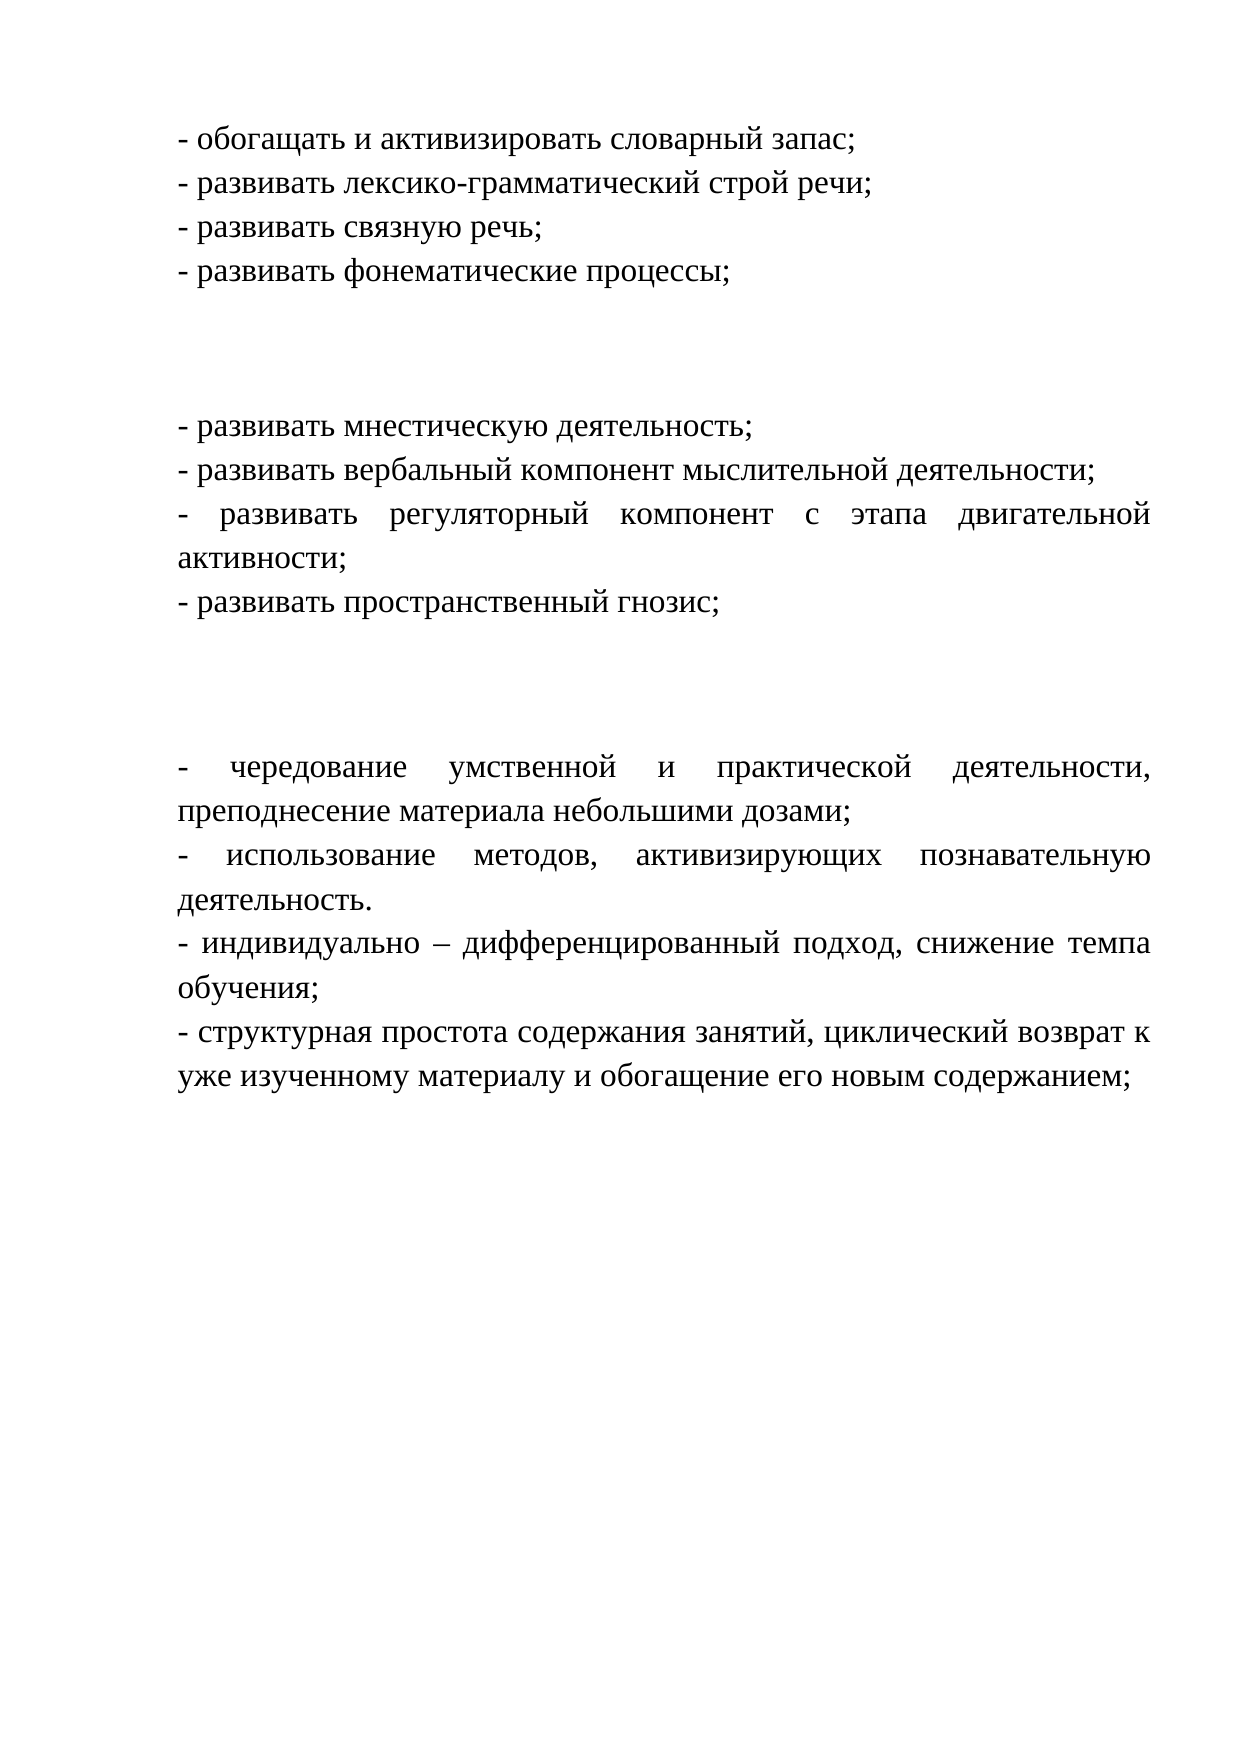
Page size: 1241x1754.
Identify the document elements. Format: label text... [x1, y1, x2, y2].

text - индивидуально – дифференцированный подход, снижение темпа обучения; [177, 923, 1152, 1005]
text - обогащать и активизировать словарный запас; [177, 118, 1152, 156]
text - чередование умственной и практической деятельности, преподнесение материала небольшими дозами; [177, 747, 1152, 829]
text - структурная простота содержания занятий, циклический возврат к уже изученному материалу и обогащение его новым содержанием; [177, 1011, 1152, 1093]
text - использование методов, активизирующих познавательную деятельность. [177, 835, 1152, 917]
text - развивать фонематические процессы; [177, 250, 1152, 289]
text - развивать связную речь; [177, 206, 1152, 244]
text - развивать мнестическую деятельность; [177, 405, 1152, 443]
text - развивать вербальный компонент мыслительной деятельности; [177, 449, 1152, 487]
text - развивать лексико-грамматический строй речи; [177, 162, 1152, 201]
text - развивать регуляторный компонент с этапа двигательной активности; [177, 493, 1152, 575]
text - развивать пространственный гнозис; [177, 581, 1152, 619]
